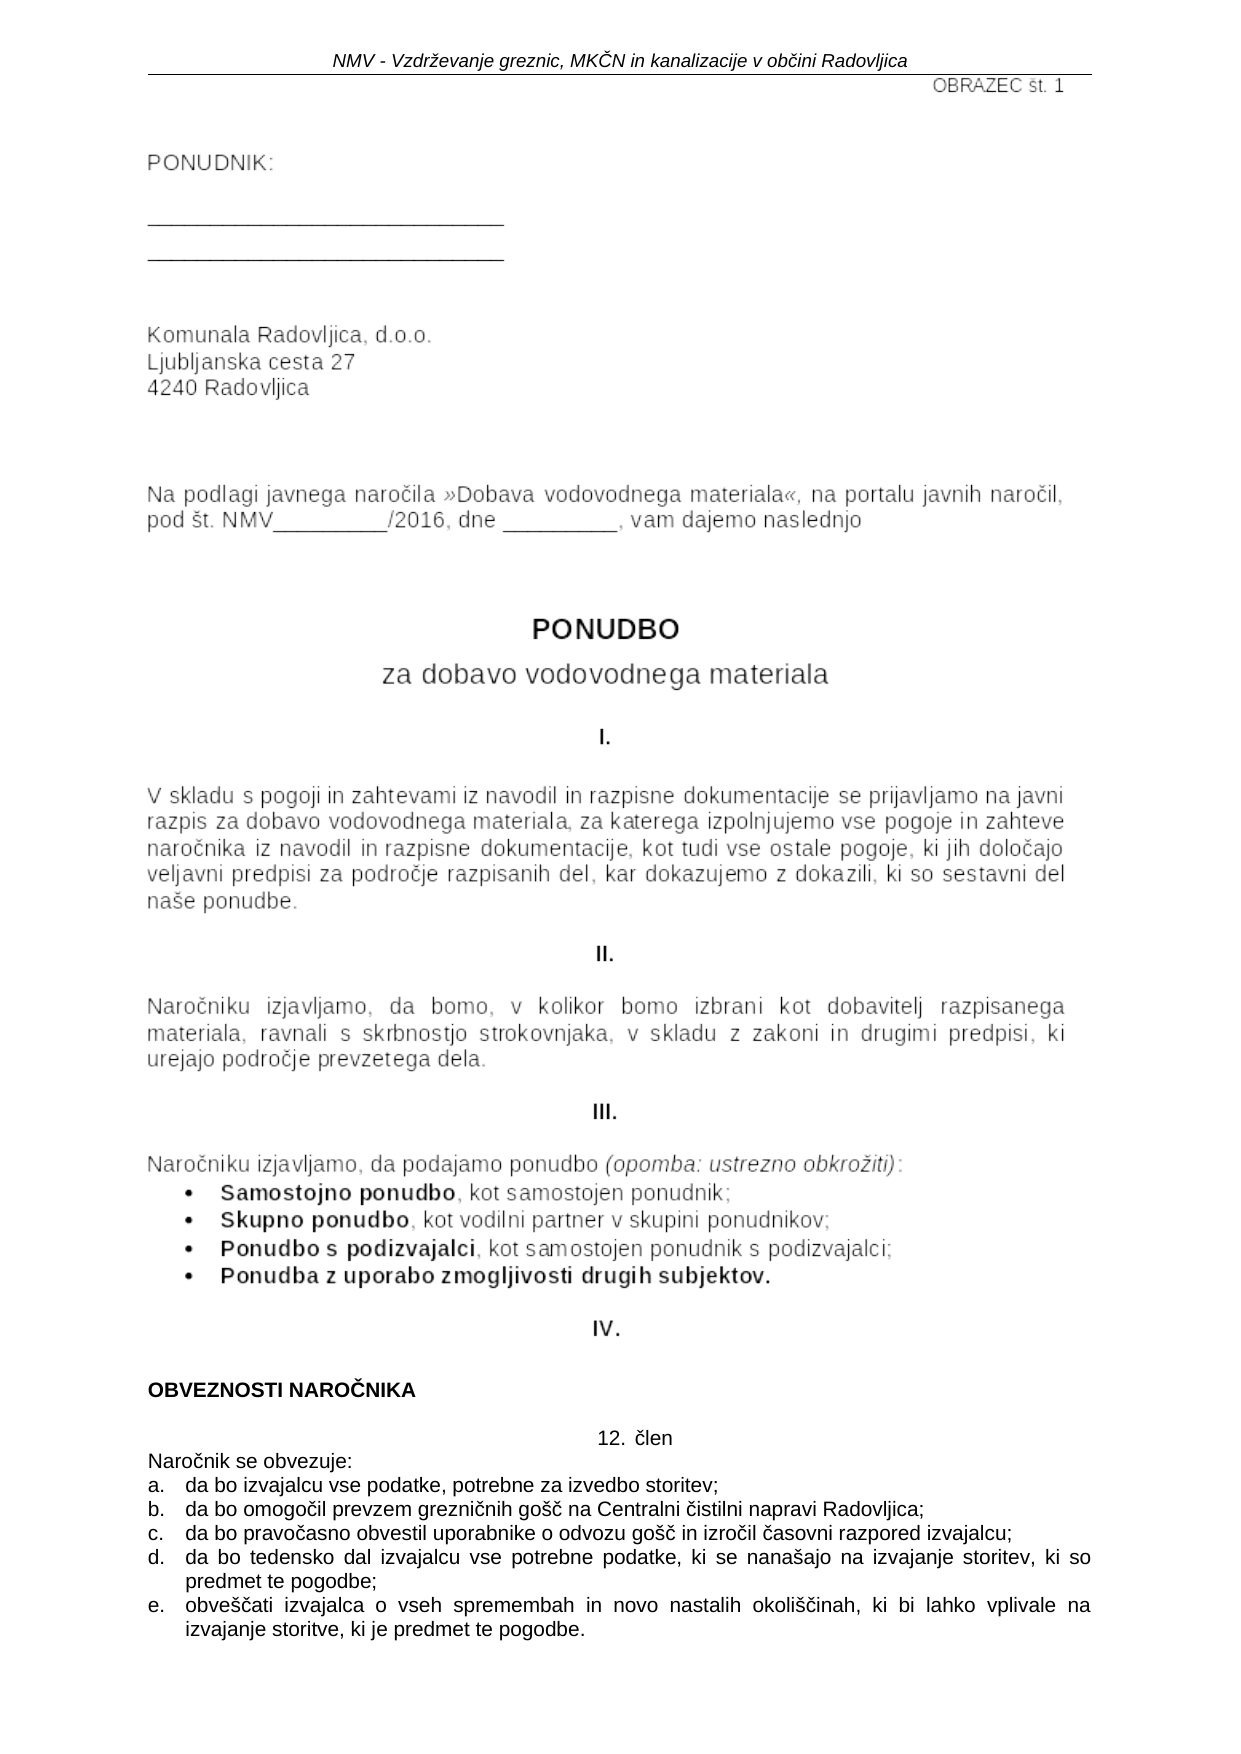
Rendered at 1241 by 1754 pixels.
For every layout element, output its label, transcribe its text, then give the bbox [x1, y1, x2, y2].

text OBVEZNOSTI NAROČNIKA [148, 1377, 1092, 1401]
list da bo izvajalcu vse podatke, potrebne za izvedbo storitev; [148, 1473, 1092, 1497]
list obveščati izvajalca o vseh spremembah in novo nastalih okoliščinah, ki bi lahko vplivale na izvajanje storitve, ki je predmet te pogodbe. [148, 1593, 1092, 1641]
list člen [177, 1425, 1092, 1449]
list da bo pravočasno obvestil uporabnike o odvozu gošč in izročil časovni razpored izvajalcu; [148, 1521, 1092, 1545]
list da bo tedensko dal izvajalcu vse potrebne podatke, ki se nanašajo na izvajanje storitev, ki so predmet te pogodbe; [148, 1545, 1092, 1593]
list da bo omogočil prevzem grezničnih gošč na Centralni čistilni napravi Radovljica; [148, 1497, 1092, 1521]
text Naročnik se obvezuje: [148, 1449, 1092, 1473]
